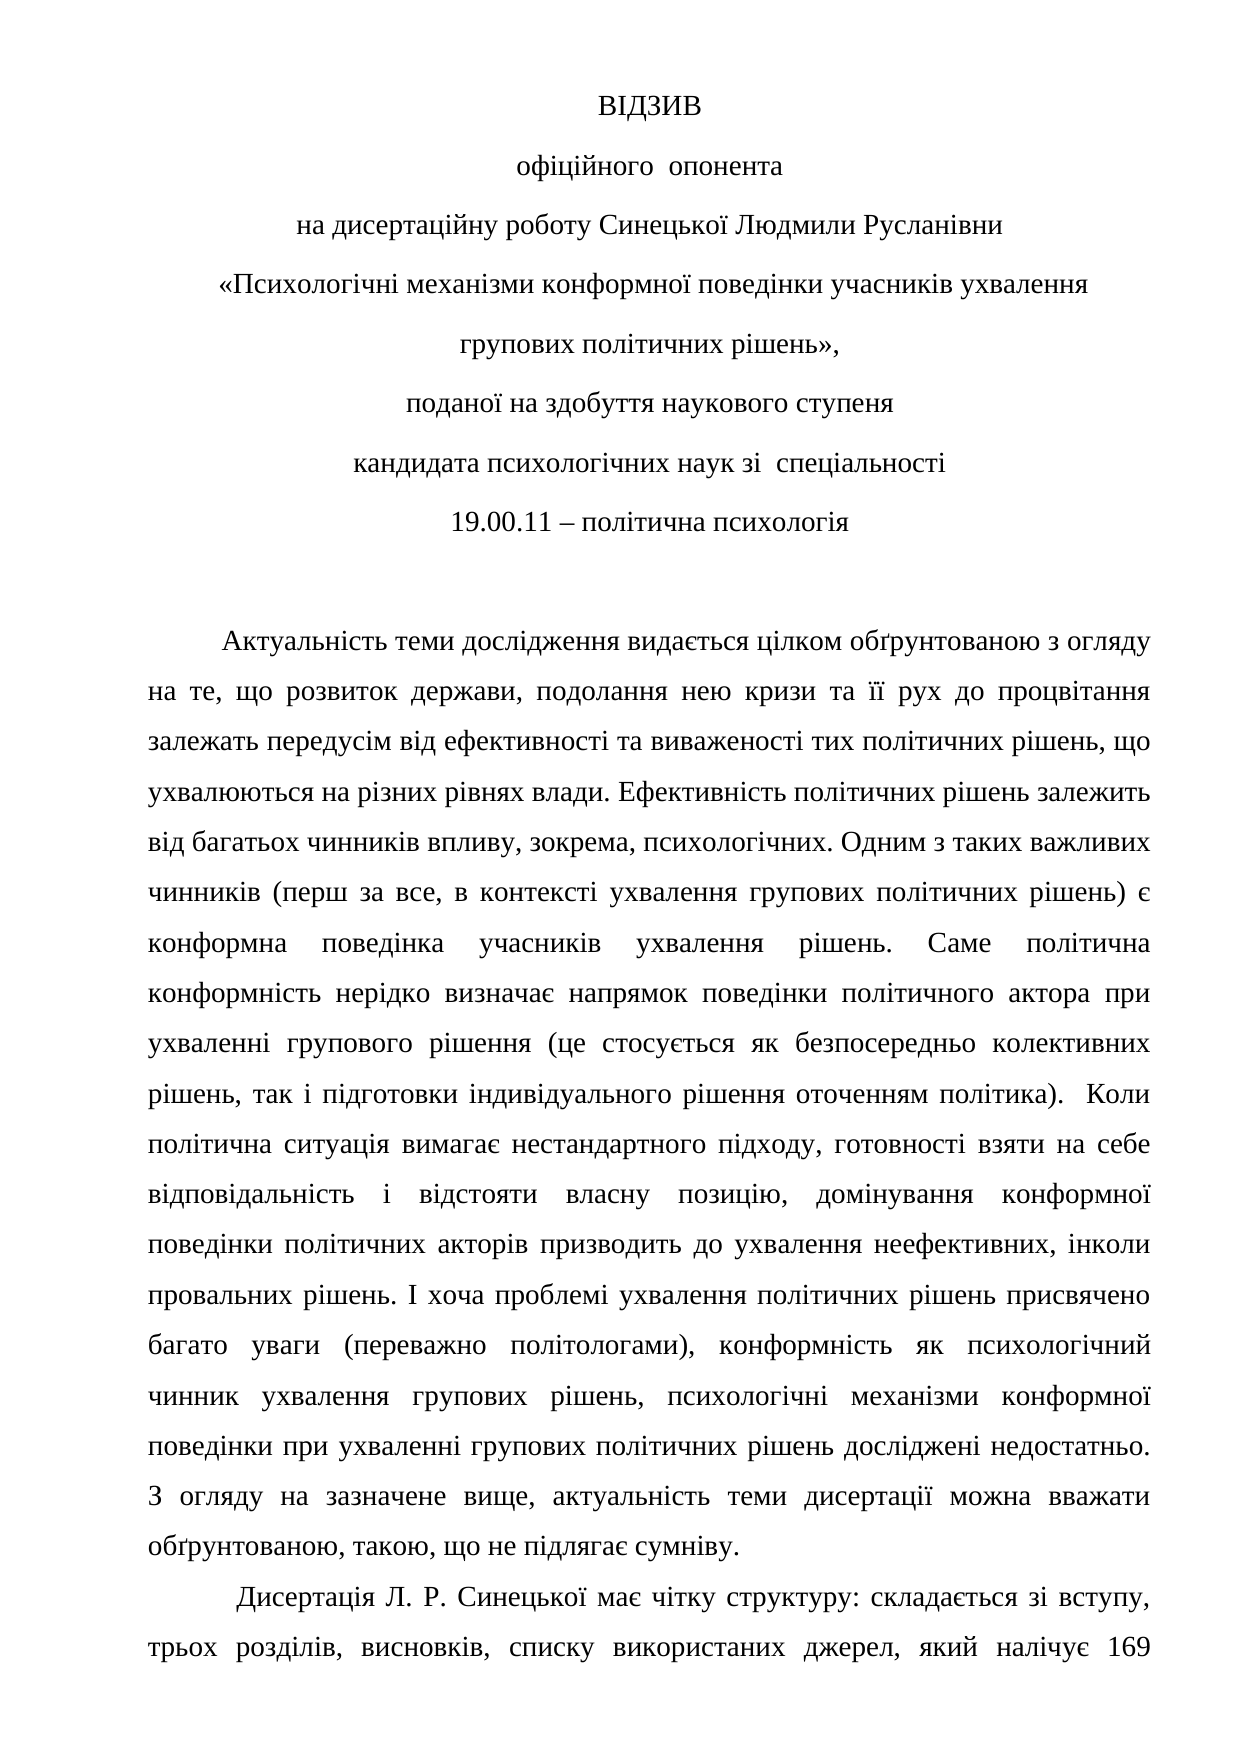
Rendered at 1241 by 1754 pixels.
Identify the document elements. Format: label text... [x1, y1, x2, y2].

text 19.00.11 – політична психологія [148, 504, 1152, 538]
text Актуальність теми дослідження видається цілком обґрунтованою з огляду на те, що розвиток держави, подолання нею кризи та її рух до процвітання залежать передусім від ефективності та виваженості тих політичних рішень, що ухвалюються на різних рівнях влади. Ефективність політичних рішень залежить від багатьох чинників впливу, зокрема, психологічних. Одним з таких важливих чинників (перш за все, в контексті ухвалення групових політичних рішень) є конформна поведінка учасників ухвалення рішень. Саме політична конформність нерідко визначає напрямок поведінки політичного актора при ухваленні групового рішення (це стосується як безпосередньо колективних рішень, так і підготовки індивідуального рішення оточенням політика). Коли політична ситуація вимагає нестандартного підходу, готовності взяти на себе відповідальність і відстояти власну позицію, домінування конформної поведінки політичних акторів призводить до ухвалення неефективних, інколи провальних рішень. І хоча проблемі ухвалення політичних рішень присвячено багато уваги (переважно політологами), конформність як психологічний чинник ухвалення групових рішень, психологічні механізми конформної поведінки при ухваленні групових політичних рішень досліджені недостатньо. З огляду на зазначене вище, актуальність теми дисертації можна вважати обґрунтованою, такою, що не підлягає сумніву. [148, 623, 1152, 1562]
text офіційного опонента [148, 148, 1152, 181]
text поданої на здобуття наукового ступеня [148, 385, 1152, 419]
text кандидата психологічних наук зі спеціальності [148, 445, 1152, 478]
text на дисертаційну роботу Синецької Людмили Русланівни [148, 207, 1152, 241]
text «Психологічні механізми конформної поведінки учасників ухвалення [148, 267, 1152, 300]
text групових політичних рішень», [148, 326, 1152, 359]
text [148, 1579, 1152, 1663]
text ВІДЗИВ [148, 88, 1152, 122]
